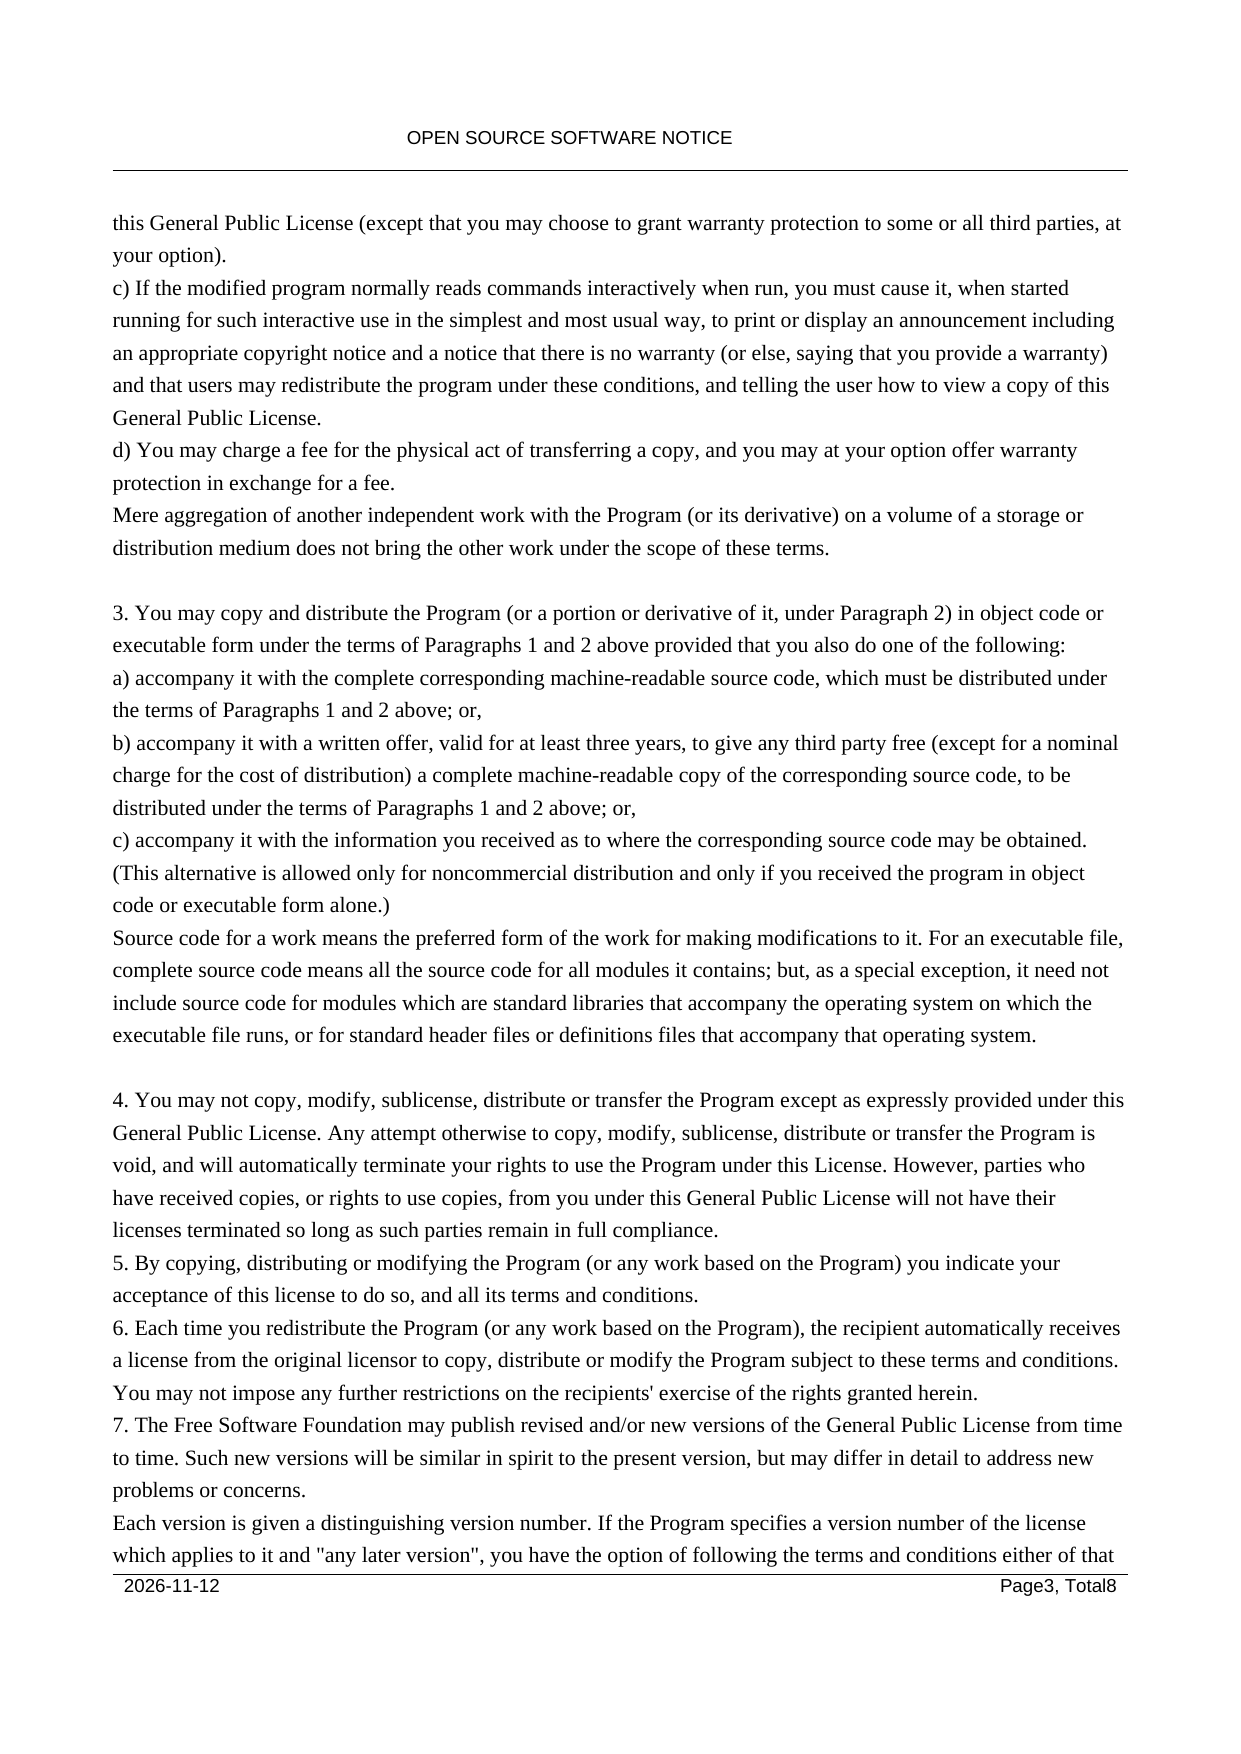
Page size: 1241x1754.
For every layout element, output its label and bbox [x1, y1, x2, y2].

text [112, 206, 1128, 1571]
